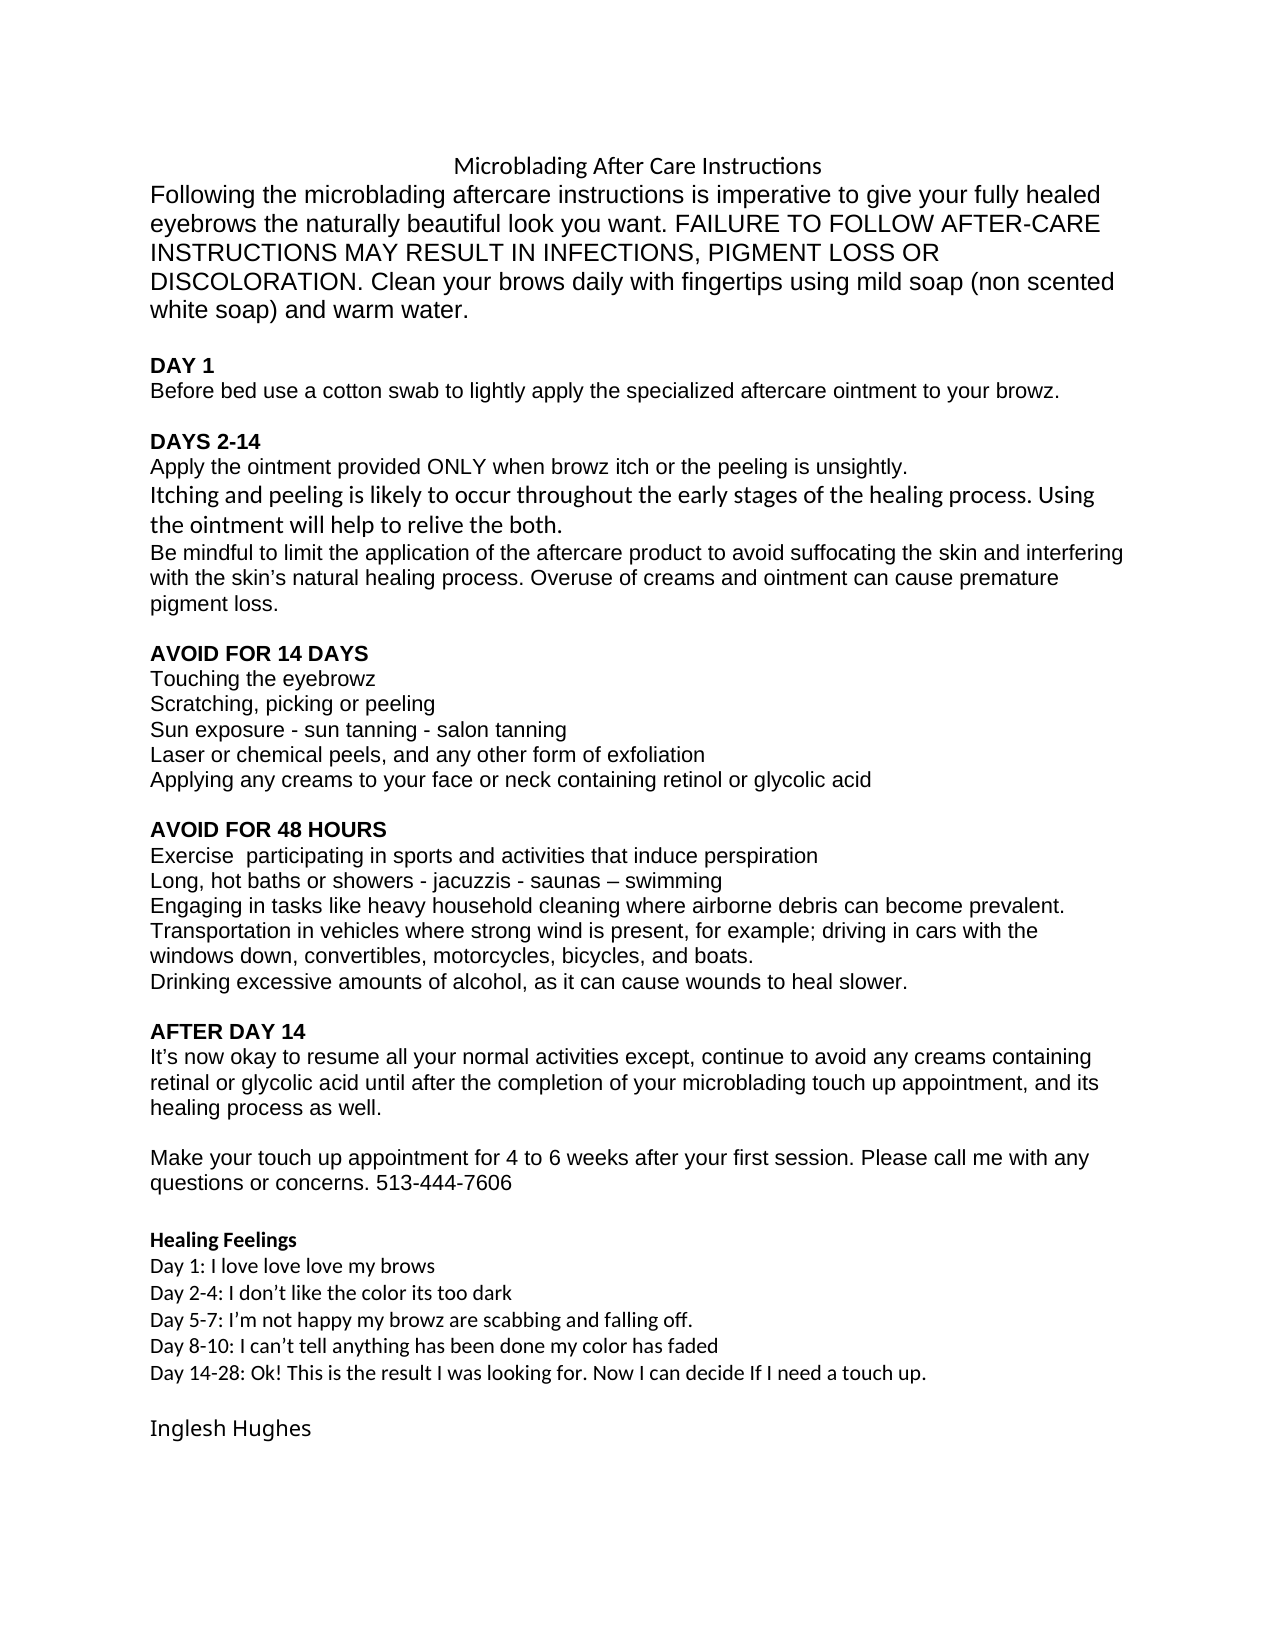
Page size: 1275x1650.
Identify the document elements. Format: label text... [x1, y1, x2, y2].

text Inglesh Hughes [150, 1413, 1125, 1442]
text Day 5-7: I’m not happy my browz are scabbing and falling off. [150, 1306, 1125, 1333]
text It’s now okay to resume all your normal activities except, continue to avoid any creams containing retinal or glycolic acid until after the completion of your microblading touch up appointment, and its healing process as well. [150, 1044, 1125, 1120]
text Make your touch up appointment for 4 to 6 weeks after your first session. Please call me with any questions or concerns. 513-444-7606 [150, 1145, 1125, 1196]
text Be mindful to limit the application of the aftercare product to avoid suffocating the skin and interfering with the skin’s natural healing process. Overuse of creams and ointment can cause premature pigment loss. [150, 540, 1125, 616]
text AVOID FOR 14 DAYS [150, 641, 1125, 666]
text Apply the ointment provided ONLY when browz itch or the peeling is unsightly. [150, 454, 1125, 479]
text Scratching, picking or peeling [150, 691, 1125, 717]
text Day 8-10: I can’t tell anything has been done my color has faded [150, 1333, 1125, 1359]
text Touching the eyebrowz [150, 666, 1125, 691]
text Following the microblading aftercare instructions is imperative to give your fully healed eyebrows the naturally beautiful look you want. FAILURE TO FOLLOW AFTER-CARE INSTRUCTIONS MAY RESULT IN INFECTIONS, PIGMENT LOSS OR DISCOLORATION. Clean your brows daily with fingertips using mild soap (non scented white soap) and warm water. [150, 181, 1125, 324]
text Microblading After Care Instructions [150, 150, 1125, 181]
text Laser or chemical peels, and any other form of exfoliation [150, 742, 1125, 767]
text Healing Feelings [150, 1226, 1125, 1253]
text DAY 1 [150, 353, 1125, 378]
text DAYS 2-14 [150, 429, 1125, 454]
text AFTER DAY 14 [150, 1019, 1125, 1044]
text Day 2-4: I don’t like the color its too dark [150, 1279, 1125, 1306]
text Applying any creams to your face or neck containing retinol or glycolic acid [150, 767, 1125, 792]
text Day 14-28: Ok! This is the result I was looking for. Now I can decide If I need a touch up. [150, 1359, 1125, 1386]
text Drinking excessive amounts of alcohol, as it can cause wounds to heal slower. [150, 969, 1125, 994]
text Transportation in vehicles where strong wind is present, for example; driving in cars with the windows down, convertibles, motorcycles, bicycles, and boats. [150, 918, 1125, 969]
text AVOID FOR 48 HOURS [150, 817, 1125, 843]
text Engaging in tasks like heavy household cleaning where airborne debris can become prevalent. [150, 893, 1125, 918]
text Day 1: I love love love my brows [150, 1253, 1125, 1279]
text Long, hot baths or showers - jacuzzis - saunas – swimming [150, 868, 1125, 893]
text Sun exposure - sun tanning - salon tanning [150, 717, 1125, 742]
text Before bed use a cotton swab to lightly apply the specialized aftercare ointment to your browz. [150, 378, 1125, 403]
text Exercise participating in sports and activities that induce perspiration [150, 843, 1125, 868]
text Itching and peeling is likely to occur throughout the early stages of the healing process. Using the ointment will help to relive the both. [150, 479, 1125, 540]
